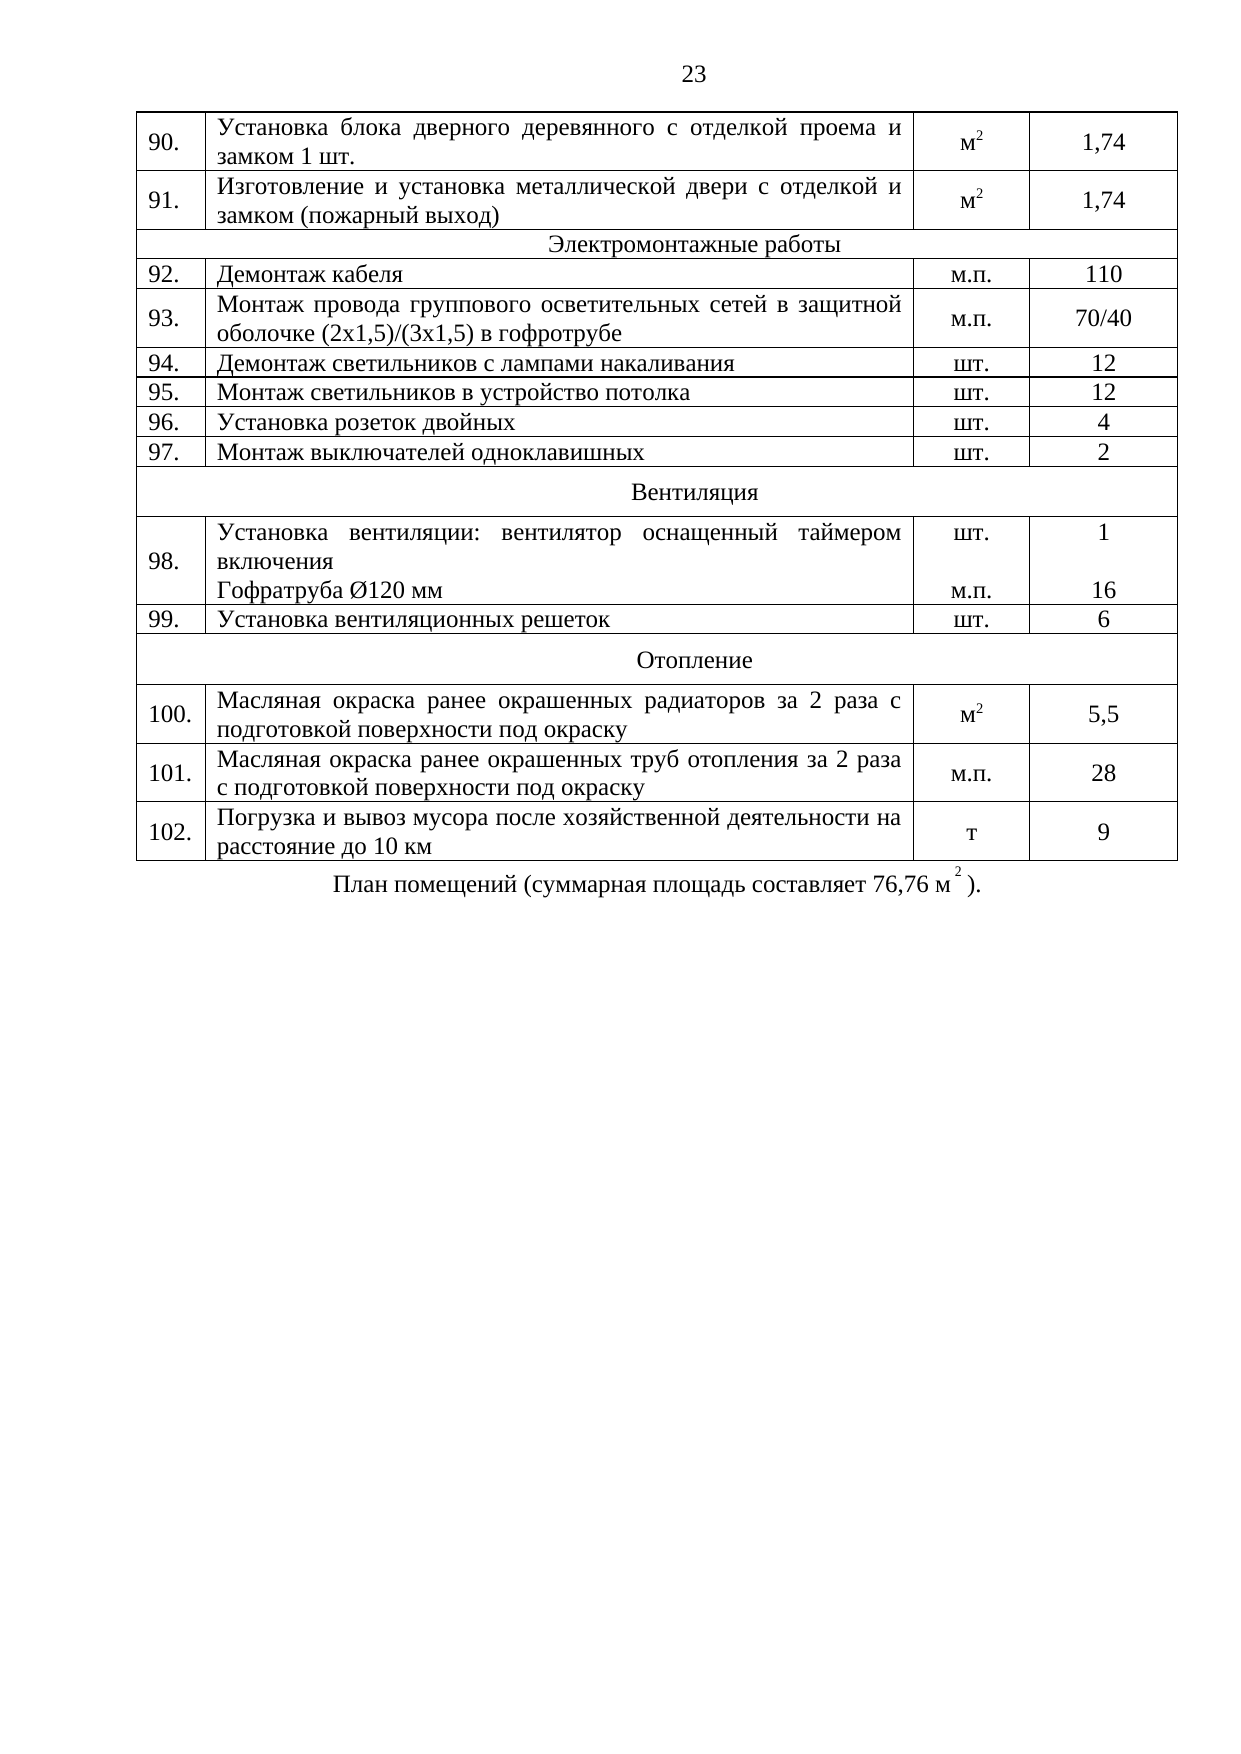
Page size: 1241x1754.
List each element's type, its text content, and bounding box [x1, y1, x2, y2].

table_cell 6 [1030, 605, 1177, 633]
table_cell Погрузка и вывоз мусора после хозяйственной деятельности на расстояние до [206, 802, 913, 860]
table_cell шт. м.п. [914, 517, 1029, 603]
table_cell 4 [1030, 407, 1177, 436]
table_cell Масляная окраска ранее окрашенных радиаторов за 2 раза с подготовкой поверхности под окраску [206, 685, 913, 743]
table_cell Масляная окраска ранее окрашенных труб отопления за 2 раза с подготовкой поверхности под окраску [206, 744, 913, 801]
table_cell м.п. [914, 744, 1029, 801]
table_cell Установка вентиляции: вентилятор оснащенный таймером включения Гофратруба Ø120 мм [206, 517, 913, 603]
table_cell Установка розеток двойных [206, 407, 913, 436]
table_cell Монтаж светильников в устройство потолка [206, 378, 913, 406]
table_cell 12 [1030, 378, 1177, 406]
table_cell Установка вентиляционных решеток [206, 605, 913, 633]
table_cell Демонтаж светильников с лампами накаливания [206, 348, 913, 376]
table_cell Электромонтажные работы [137, 230, 1177, 258]
table_cell 94. [137, 348, 205, 376]
table_cell шт. [914, 348, 1029, 376]
table_cell м.п. [914, 289, 1029, 347]
table_cell шт. [914, 605, 1029, 633]
table_cell 96. [137, 407, 205, 436]
table_cell 93. [137, 289, 205, 347]
table_cell 91. [137, 171, 205, 228]
table_cell 9 [1030, 802, 1177, 860]
table_cell 92. [137, 259, 205, 288]
table_cell 95. [137, 378, 205, 406]
table_cell 100. [137, 685, 205, 743]
table_cell Установка блока дверного деревянного с отделкой проема и замком 1 шт. [206, 113, 913, 170]
table_cell 90. [137, 113, 205, 170]
table_cell м.п. [914, 259, 1029, 288]
table_cell м2 [914, 685, 1029, 743]
table_cell шт. [914, 437, 1029, 466]
table_cell т [914, 802, 1029, 860]
table_cell Изготовление и установка металлической двери с отделкой и замком (пожарный выход) [206, 171, 913, 228]
table_cell м2 [914, 113, 1029, 170]
table_cell Демонтаж кабеля [206, 259, 913, 288]
table_cell 102. [137, 802, 205, 860]
table_cell Отопление [137, 634, 1177, 684]
table_cell Вентиляция [137, 467, 1177, 516]
table_cell м2 [914, 171, 1029, 228]
table_cell 101. [137, 744, 205, 801]
table_cell 1,74 [1030, 113, 1177, 170]
table_cell Монтаж выключателей одноклавишных [206, 437, 913, 466]
table_cell шт. [914, 407, 1029, 436]
table_cell 12 [1030, 348, 1177, 376]
table_cell 99. [137, 605, 205, 633]
table_cell 2 [1030, 437, 1177, 466]
table_cell 1 16 [1030, 517, 1177, 603]
table_cell 28 [1030, 744, 1177, 801]
table_cell 98. [137, 517, 205, 603]
table_cell 5,5 [1030, 685, 1177, 743]
table_cell 97. [137, 437, 205, 466]
text План помещений (суммарная площадь составляет 76,76 м). [133, 861, 1181, 898]
table_cell 110 [1030, 259, 1177, 288]
table_cell 70/40 [1030, 289, 1177, 347]
table_cell Монтаж провода группового осветительных сетей в защитной оболочке (2х1,5)/(3х1,5) в гофротрубе [206, 289, 913, 347]
table_cell 1,74 [1030, 171, 1177, 228]
table_cell шт. [914, 378, 1029, 406]
